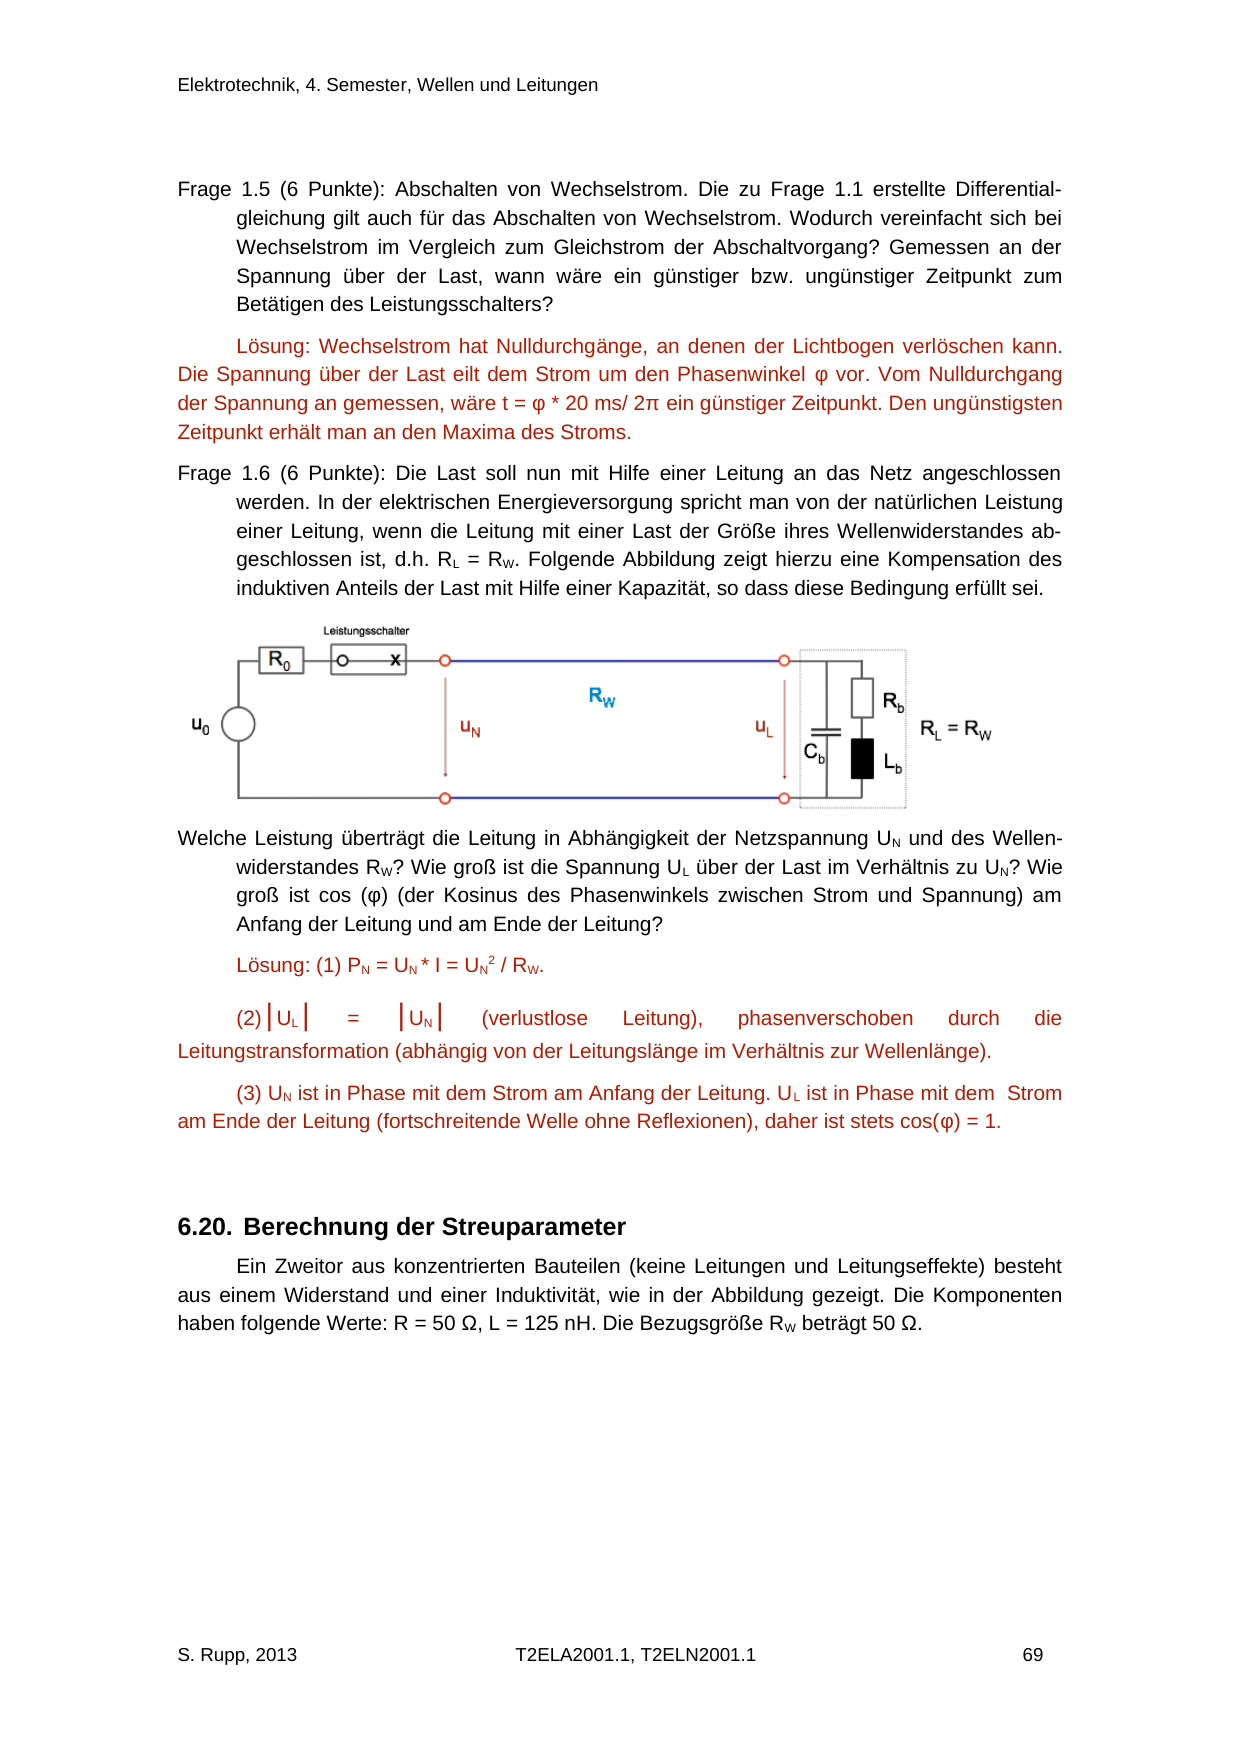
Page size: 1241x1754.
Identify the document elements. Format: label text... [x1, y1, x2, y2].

text Ein Zweitor aus konzentrierten Bauteilen (keine Leitungen und Leitungseffekte) besteht aus einem Widerstand und einer Induktivität, wie in der Abbildung gezeigt. Die Komponenten haben folgende Werte: R = 50 Ω, L = 125 nH. Die Bezugsgröße RW beträgt 50 Ω. [177, 1254, 1063, 1335]
list Berechnung der Streuparameter [177, 1212, 1063, 1241]
text Lösung: (1) PN = UN * I = UN2 / RW. [177, 953, 1063, 977]
text Frage 1.6 (6 Punkte): Die Last soll nun mit Hilfe einer Leitung an das Netz angeschlossen werden. In der elektrischen Energieversorgung spricht man von der natürlichen Leistung einer Leitung, wenn die Leitung mit einer Last der Größe ihres Wellenwiderstandes ab-geschlossen ist, d.h. RL = RW. Folgende Abbildung zeigt hierzu eine Kompensation des induktiven Anteils der Last mit Hilfe einer Kapazität, so dass diese Bedingung erfüllt sei. [177, 461, 1063, 600]
text (2)∣UL∣ = ∣UN∣ (verlustlose Leitung), phasenverschoben durch die Leitungstransformation (abhängig von der Leitungslänge im Verhältnis zur Wellenlänge). [177, 994, 1063, 1063]
text (3) UN ist in Phase mit dem Strom am Anfang der Leitung. UL ist in Phase mit dem Strom am Ende der Leitung (fortschreitende Welle ohne Reflexionen), daher ist stets cos(φ) = 1. [177, 1080, 1063, 1133]
text Welche Leistung überträgt die Leitung in Abhängigkeit der Netzspannung UN und des Wellen-widerstandes RW? Wie groß ist die Spannung UL über der Last im Verhältnis zu UN? Wie groß ist cos (φ) (der Kosinus des Phasenwinkels zwischen Strom und Spannung) am Anfang der Leitung und am Ende der Leitung? [177, 826, 1063, 936]
text Lösung: Wechselstrom hat Nulldurchgänge, an denen der Lichtbogen verlöschen kann. Die Spannung über der Last eilt dem Strom um den Phasenwinkel φ vor. Vom Nulldurchgang der Spannung an gemessen, wäre t = φ * 20 ms/ 2π ein günstiger Zeitpunkt. Den ungünstigsten Zeitpunkt erhält man an den Maxima des Stroms. [177, 333, 1063, 444]
picture [177, 617, 1004, 809]
text Frage 1.5 (6 Punkte): Abschalten von Wechselstrom. Die zu Frage 1.1 erstellte Differential-gleichung gilt auch für das Abschalten von Wechselstrom. Wodurch vereinfacht sich bei Wechselstrom im Vergleich zum Gleichstrom der Abschaltvorgang? Gemessen an der Spannung über der Last, wann wäre ein günstiger bzw. ungünstiger Zeitpunkt zum Betätigen des Leistungsschalters? [177, 177, 1063, 316]
